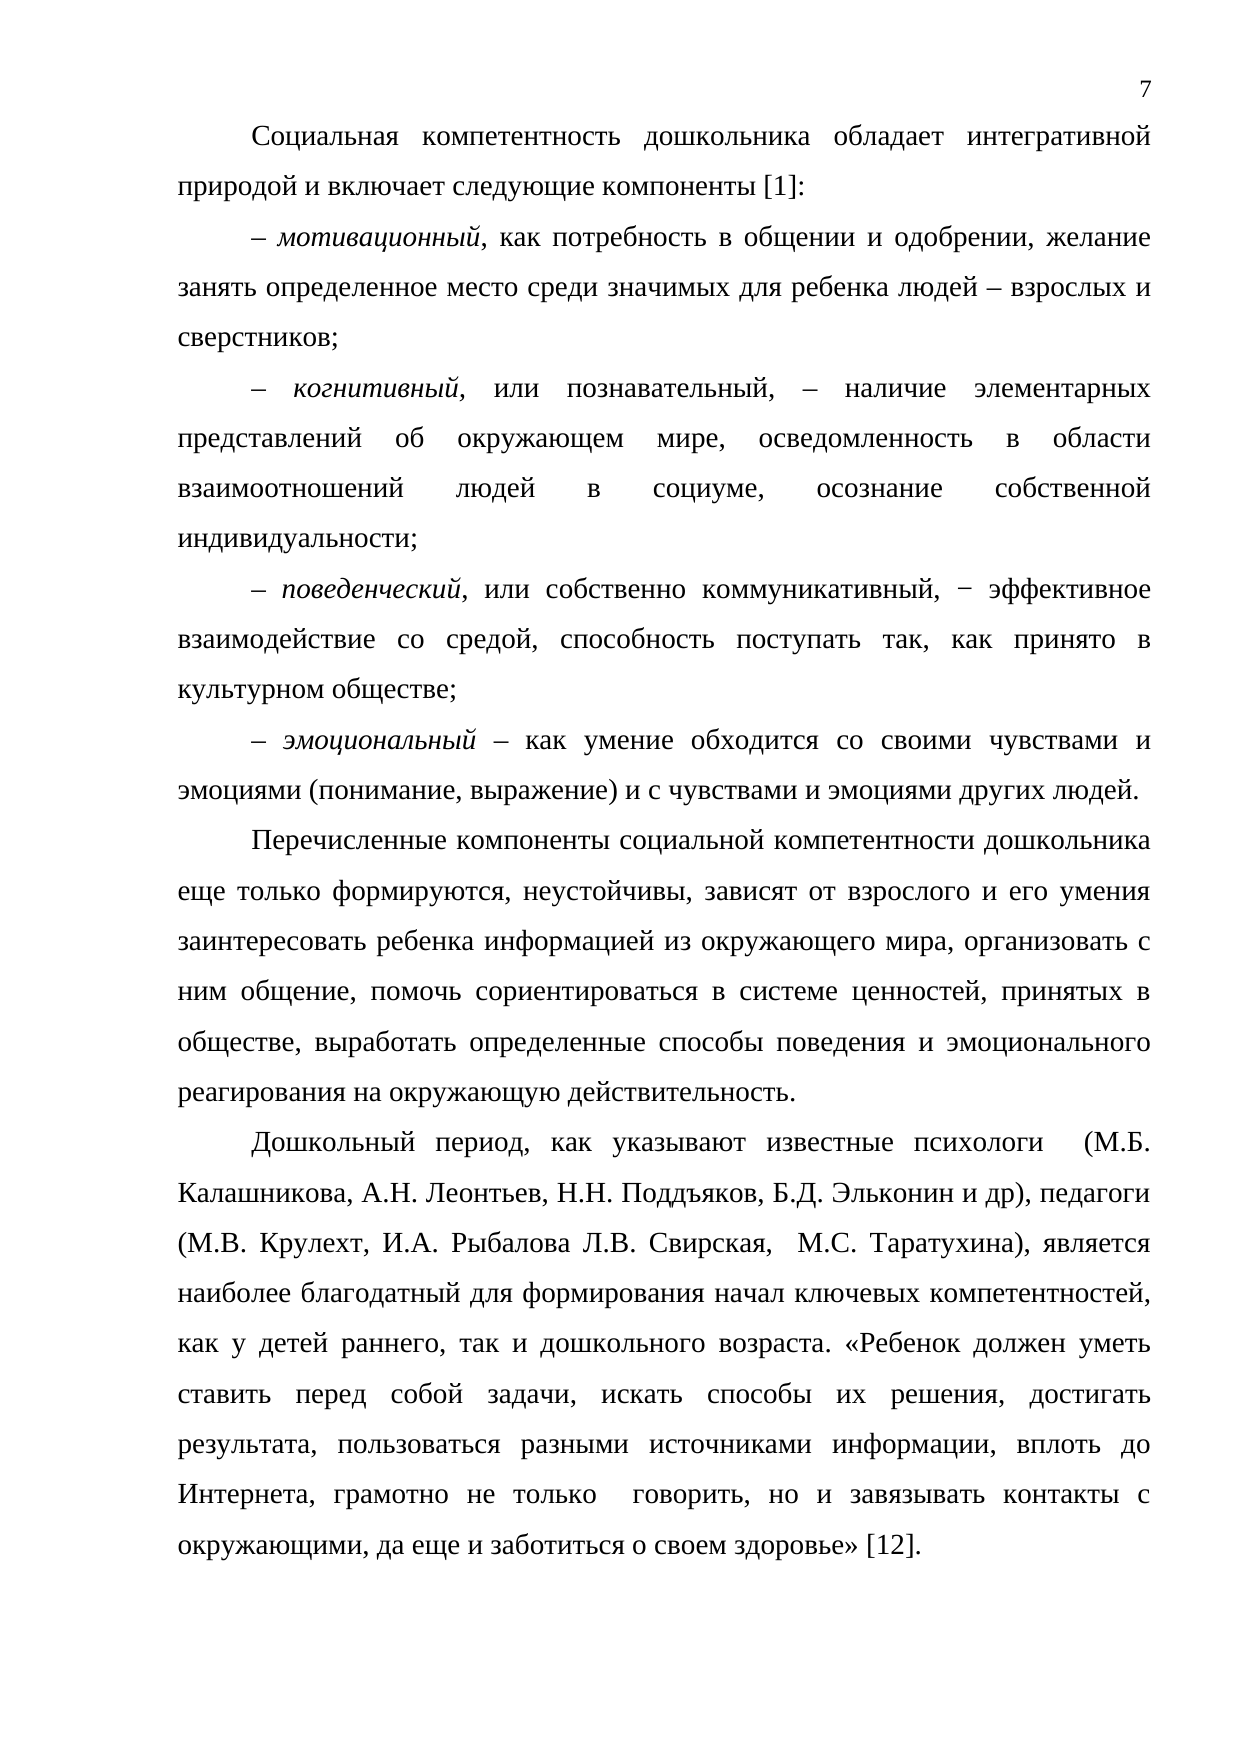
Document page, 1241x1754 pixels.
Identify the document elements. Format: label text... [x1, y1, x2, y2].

text Дошкольный период, как указывают известные психологи (М.Б. Калашникова, А.Н. Леонтьев, Н.Н. Поддъяков, Б.Д. Эльконин и др), педагоги (М.В. Крулехт, И.А. Рыбалова Л.В. Свирская, М.С. Таратухина), является наиболее благодатный для формирования начал ключевых компетентностей, как у детей раннего, так и дошкольного возраста. «Ребенок должен уметь ставить перед собой задачи, искать способы их решения, достигать результата, пользоваться разными источниками информации, вплоть до Интернета, грамотно не только говорить, но и завязывать контакты с окружающими, да еще и заботиться о своем здоровье» [12]. [177, 1124, 1152, 1560]
text Перечисленные компоненты социальной компетентности дошкольника еще только формируются, неустойчивы, зависят от взрослого и его умения заинтересовать ребенка информацией из окружающего мира, организовать с ним общение, помочь сориентироваться в системе ценностей, принятых в обществе, выработать определенные способы поведения и эмоционального реагирования на окружающую действительность. [177, 822, 1152, 1108]
text – когнитивный, или познавательный, – наличие элементарных представлений об окружающем мире, осведомленность в области взаимоотношений людей в социуме, осознание собственной индивидуальности; [177, 370, 1152, 554]
text – поведенческий, или собственно коммуникативный, − эффективное взаимодействие со средой, способность поступать так, как принято в культурном обществе; [177, 571, 1152, 705]
text – мотивационный, как потребность в общении и одобрении, желание занять определенное место среди значимых для ребенка людей – взрослых и сверстников; [177, 219, 1152, 353]
text – эмоциональный – как умение обходится со своими чувствами и эмоциями (понимание, выражение) и с чувствами и эмоциями других людей. [177, 722, 1152, 806]
text Социальная компетентность дошкольника обладает интегративной природой и включает следующие компоненты [1]: [177, 118, 1152, 202]
